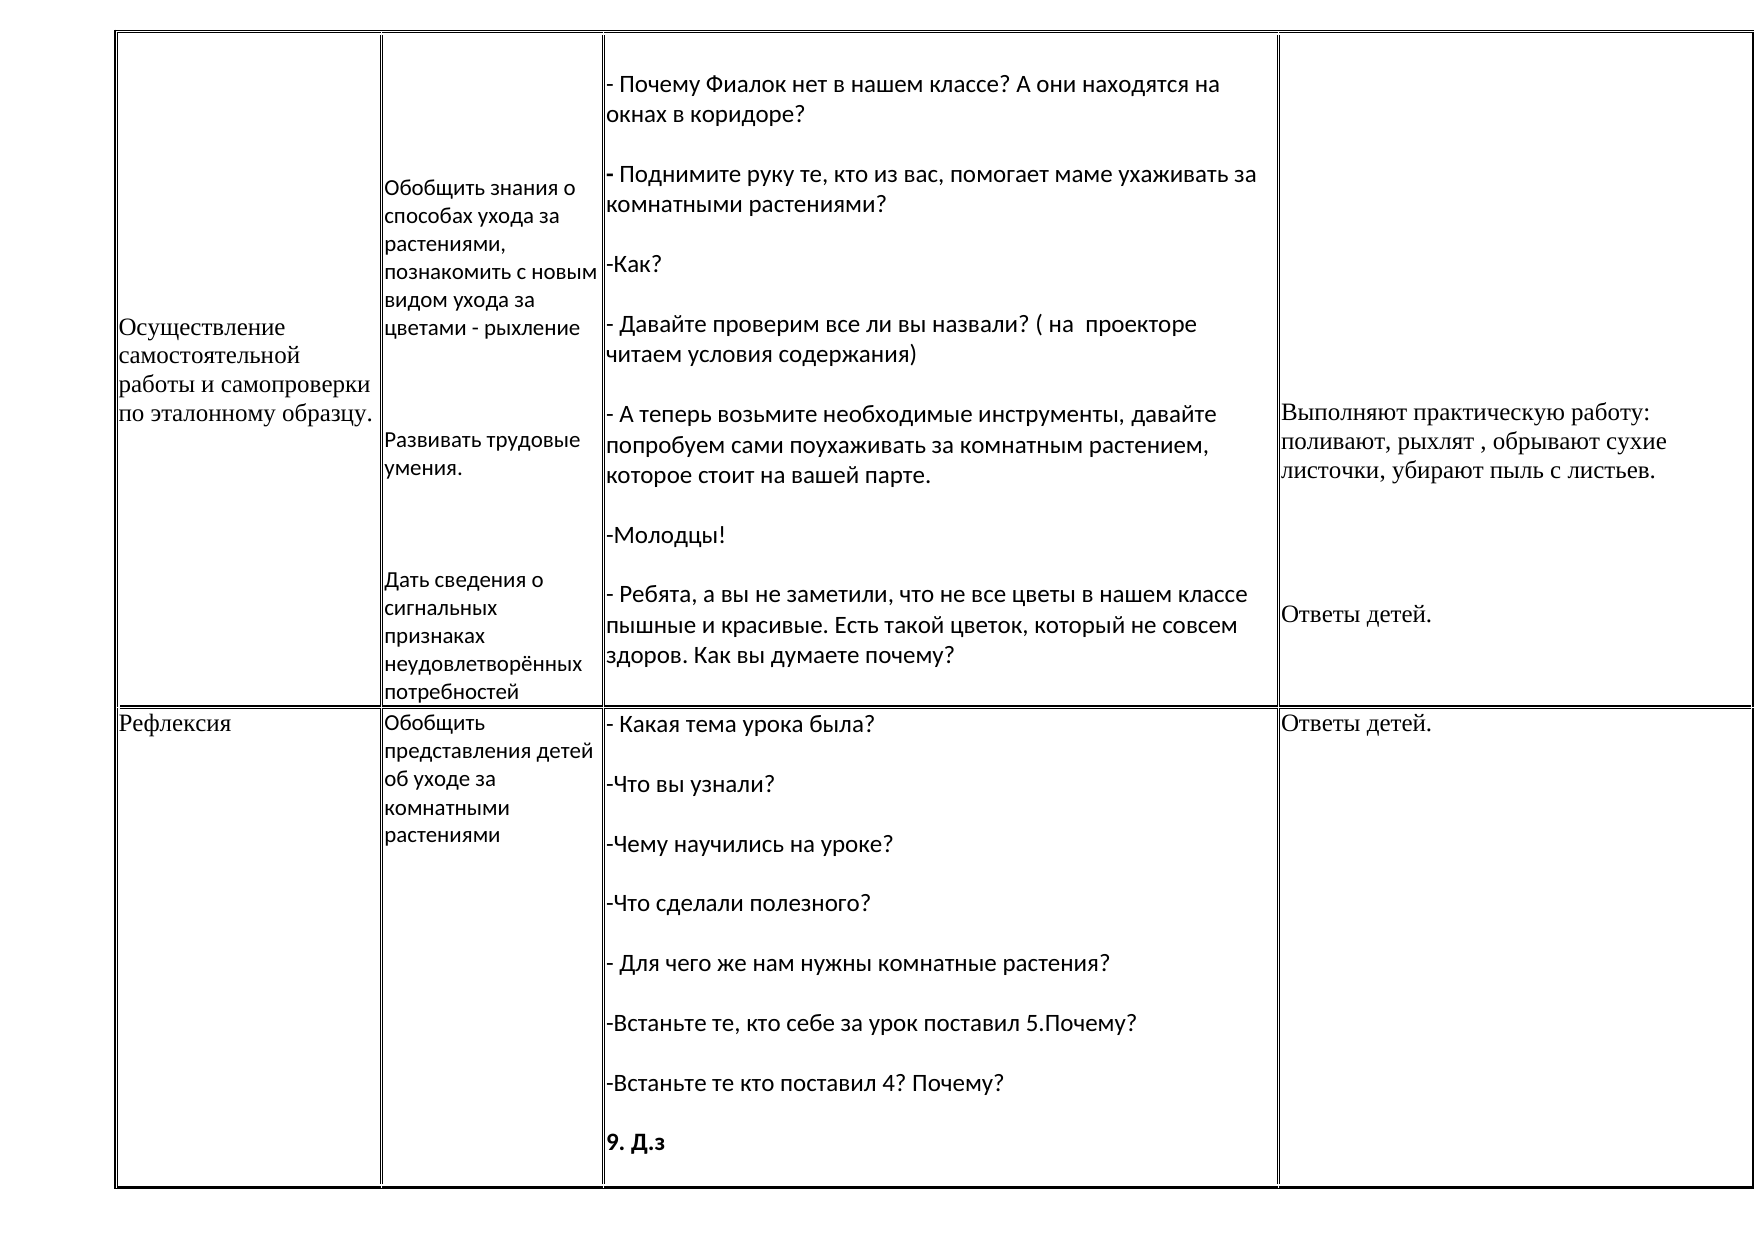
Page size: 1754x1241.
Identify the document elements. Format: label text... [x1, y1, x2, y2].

table_cell Обобщить знания о способах ухода за растениями, познакомить с новым видом ухода за цветами - рыхление Развивать трудовые умения. Дать сведения о сигнальных признаках неудовлетворённых потребностей [382, 33, 603, 705]
table_cell Рефлексия [118, 705, 382, 1186]
table_cell Ответы детей. [1279, 705, 1753, 1186]
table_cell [382, 709, 603, 1186]
table_cell Выполняют практическую работу: поливают, рыхлят , обрывают сухие листочки, убирают пыль с листьев. Ответы детей. [1279, 33, 1752, 705]
table_cell - Почему Фиалок нет в нашем классе? А они находятся на окнах в коридоре? - Поднимите руку те, кто из вас, помогает маме ухаживать за комнатными растениями? -Как? - Давайте проверим все ли вы назвали? ( на проекторе читаем условия содержания) - А теперь возьмите необходимые инструменты, давайте попробуем сами поухаживать за комнатным растением, которое стоит на вашей парте. -Молодцы! - Ребята, а вы не заметили, что не все цветы в нашем классе пышные и красивые. Есть такой цветок, который не совсем здоров. Как вы думаете почему? [604, 33, 1278, 705]
table_cell Осуществление самостоятельной работы и самопроверки по эталонному образцу. [118, 33, 382, 705]
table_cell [604, 709, 1278, 1186]
